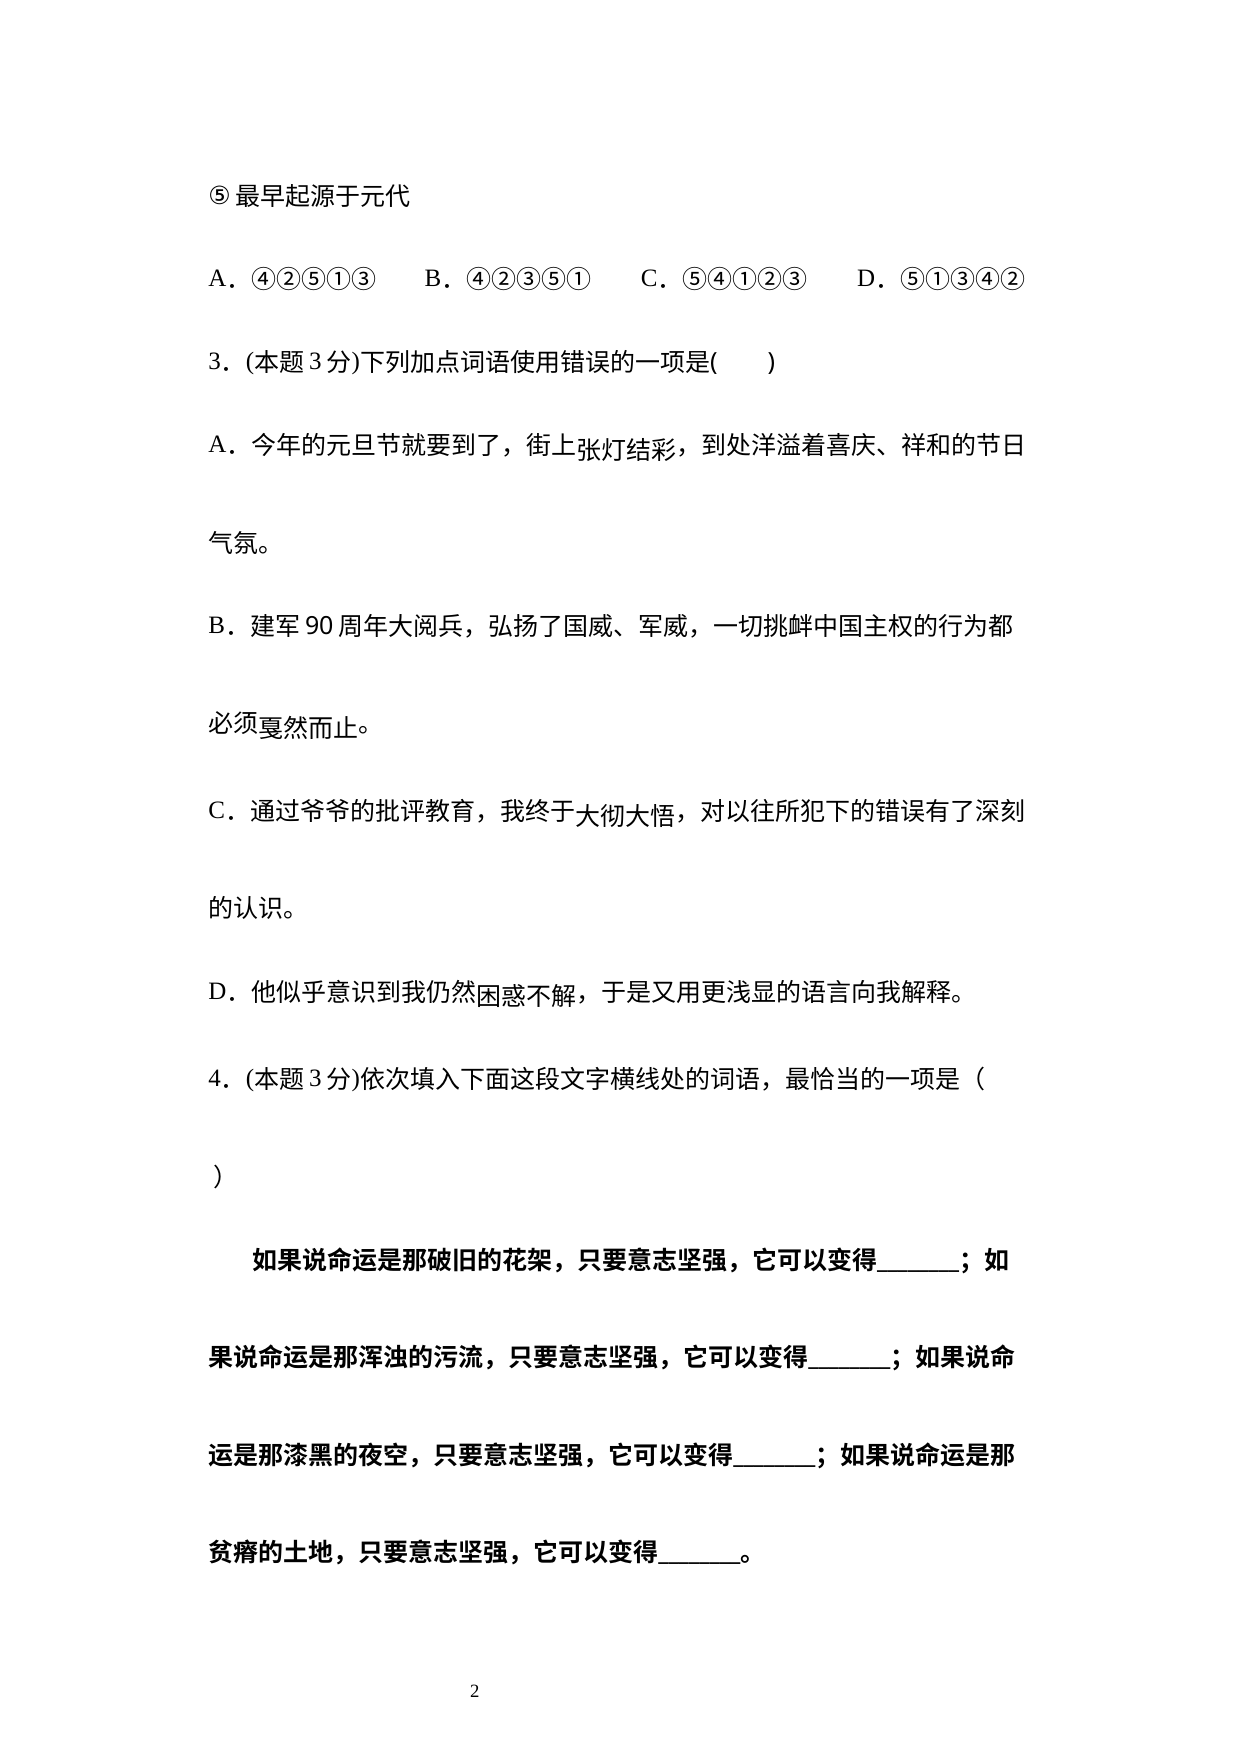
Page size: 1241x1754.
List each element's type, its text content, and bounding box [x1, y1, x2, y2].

text B．建军90周年大阅兵，弘扬了国威、军威，一切挑衅中国主权的行为都必须戛然而止。 [208, 592, 1032, 754]
text 如果说命运是那破旧的花架，只要意志坚强，它可以变得________；如果说命运是那浑浊的污流，只要意志坚强，它可以变得________；如果说命运是那漆黑的夜空，只要意志坚强，它可以变得________；如果说命运是那贫瘠的土地，只要意志坚强，它可以变得________。 [208, 1226, 1032, 1583]
text A．今年的元旦节就要到了，街上张灯结彩，到处洋溢着喜庆、祥和的节日气氛。 [208, 411, 1032, 574]
text C．通过爷爷的批评教育，我终于大彻大悟，对以往所犯下的错误有了深刻的认识。 [208, 777, 1032, 939]
text 3．(本题3分)下列加点词语使用错误的一项是( ) [208, 328, 1032, 393]
text D．他似乎意识到我仍然困惑不解，于是又用更浅显的语言向我解释。 [208, 958, 1032, 1023]
text 4．(本题3分)依次填入下面这段文字横线处的词语，最恰当的一项是（ ） [208, 1045, 1032, 1208]
text ⑤最早起源于元代 [208, 162, 1032, 227]
text A．④②⑤①③ B．④②③⑤① C．⑤④①②③ D．⑤①③④② [208, 245, 1032, 310]
